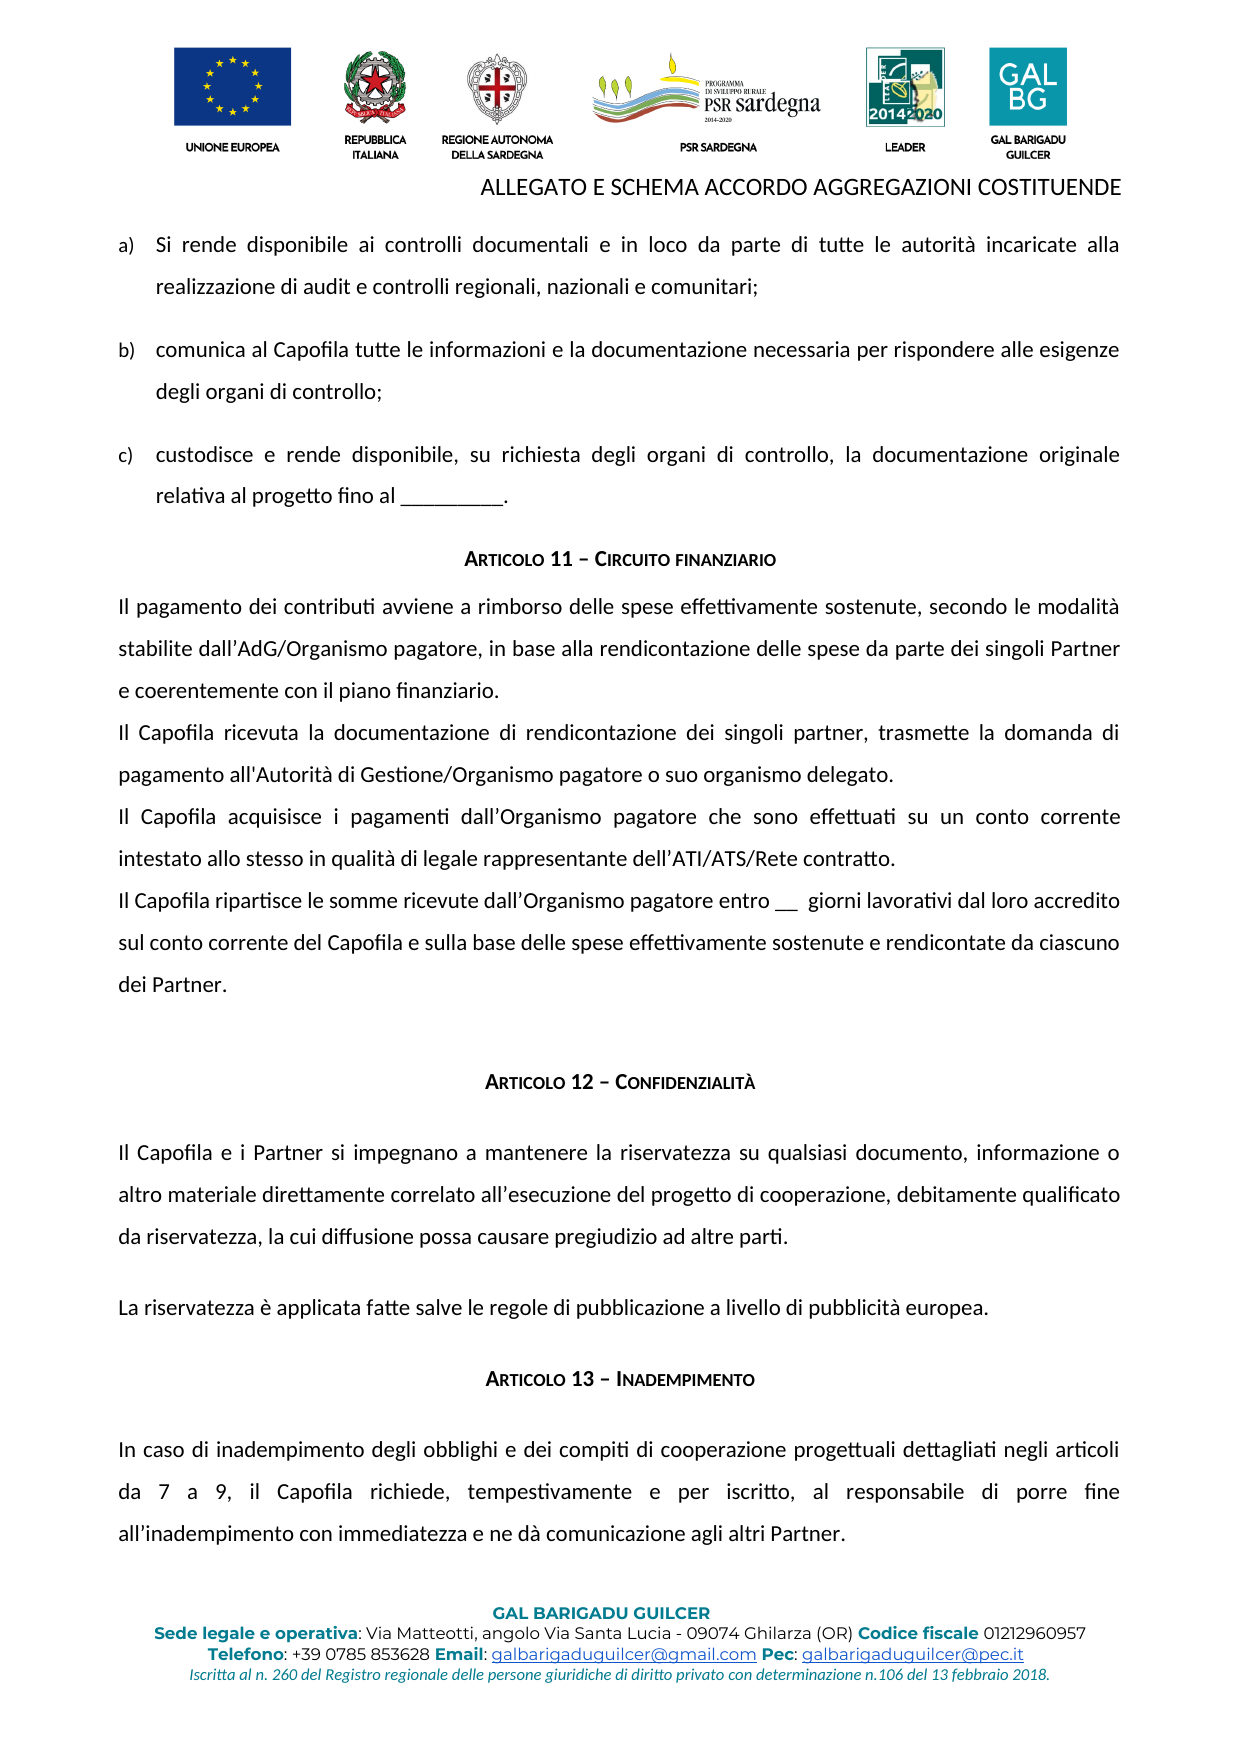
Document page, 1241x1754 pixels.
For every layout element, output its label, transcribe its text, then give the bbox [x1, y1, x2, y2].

list custodisce e rende disponibile, su richiesta degli organi di controllo, la documentazione originale relativa al progetto fino al _________. [118, 440, 1122, 510]
list Si rende disponibile ai controlli documentali e in loco da parte di tutte le autorità incaricate alla realizzazione di audit e controlli regionali, nazionali e comunitari; [118, 231, 1122, 301]
text Il Capofila ricevuta la documentazione di rendicontazione dei singoli partner, trasmette la domanda di pagamento all'Autorità di Gestione/Organismo pagatore o suo organismo delegato. [118, 718, 1122, 788]
picture [150, 29, 1091, 172]
text Il Capofila e i Partner si impegnano a mantenere la riservatezza su qualsiasi documento, informazione o altro materiale direttamente correlato all’esecuzione del progetto di cooperazione, debitamente qualificato da riservatezza, la cui diffusione possa causare pregiudizio ad altre parti. [118, 1138, 1122, 1250]
list comunica al Capofila tutte le informazioni e la documentazione necessaria per rispondere alle esigenze degli organi di controllo; [118, 335, 1122, 405]
text Articolo 13 – Inadempimento [118, 1364, 1122, 1392]
text La riservatezza è applicata fatte salve le regole di pubblicazione a livello di pubblicità europea. [118, 1293, 1122, 1321]
text Il Capofila ripartisce le somme ricevute dall’Organismo pagatore entro __ giorni lavorativi dal loro accredito sul conto corrente del Capofila e sulla base delle spese effettivamente sostenute e rendicontate da ciascuno dei Partner. [118, 886, 1122, 998]
text Articolo 11 – Circuito finanziario [118, 544, 1122, 572]
text Il pagamento dei contributi avviene a rimborso delle spese effettivamente sostenute, secondo le modalità stabilite dall’AdG/Organismo pagatore, in base alla rendicontazione delle spese da parte dei singoli Partner e coerentemente con il piano finanziario. [118, 592, 1122, 704]
text In caso di inadempimento degli obblighi e dei compiti di cooperazione progettuali dettagliati negli articoli da 7 a 9, il Capofila richiede, tempestivamente e per iscritto, al responsabile di porre fine all’inadempimento con immediatezza e ne dà comunicazione agli altri Partner. [118, 1435, 1122, 1547]
text Articolo 12 – Confidenzialità [118, 1067, 1122, 1095]
text Il Capofila acquisisce i pagamenti dall’Organismo pagatore che sono effettuati su un conto corrente intestato allo stesso in qualità di legale rappresentante dell’ATI/ATS/Rete contratto. [118, 802, 1122, 872]
